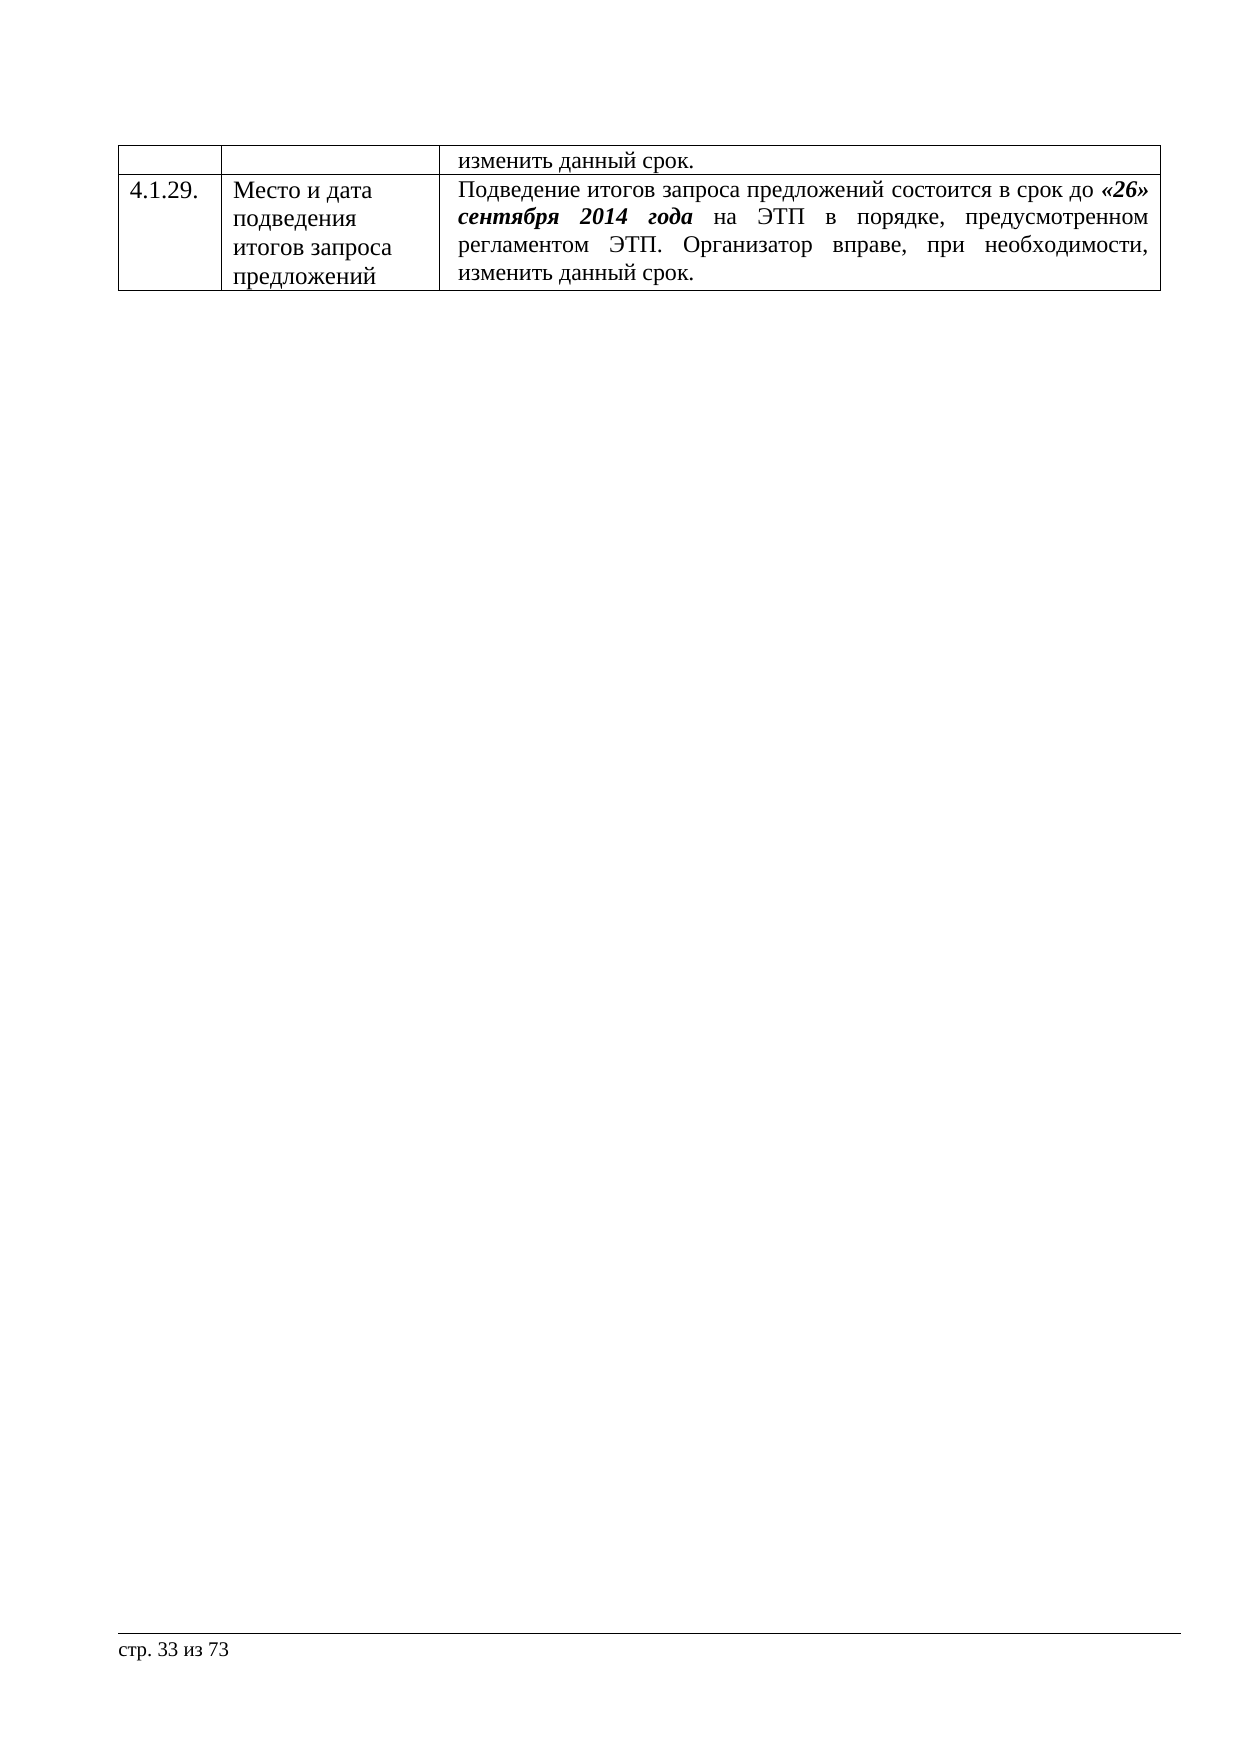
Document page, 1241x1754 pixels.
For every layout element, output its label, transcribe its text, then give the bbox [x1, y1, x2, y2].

table_cell Место и дата подведения итогов запроса предложений [222, 175, 439, 290]
table_cell Подведение итогов запроса предложений состоится в срок до «26» сентября 2014 года на ЭТП в порядке, предусмотренном регламентом ЭТП. Организатор вправе, при необходимости, изменить данный срок. [440, 175, 1160, 290]
table_cell [119, 146, 221, 174]
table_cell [440, 146, 1160, 174]
table_cell [119, 175, 221, 290]
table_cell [222, 146, 439, 174]
